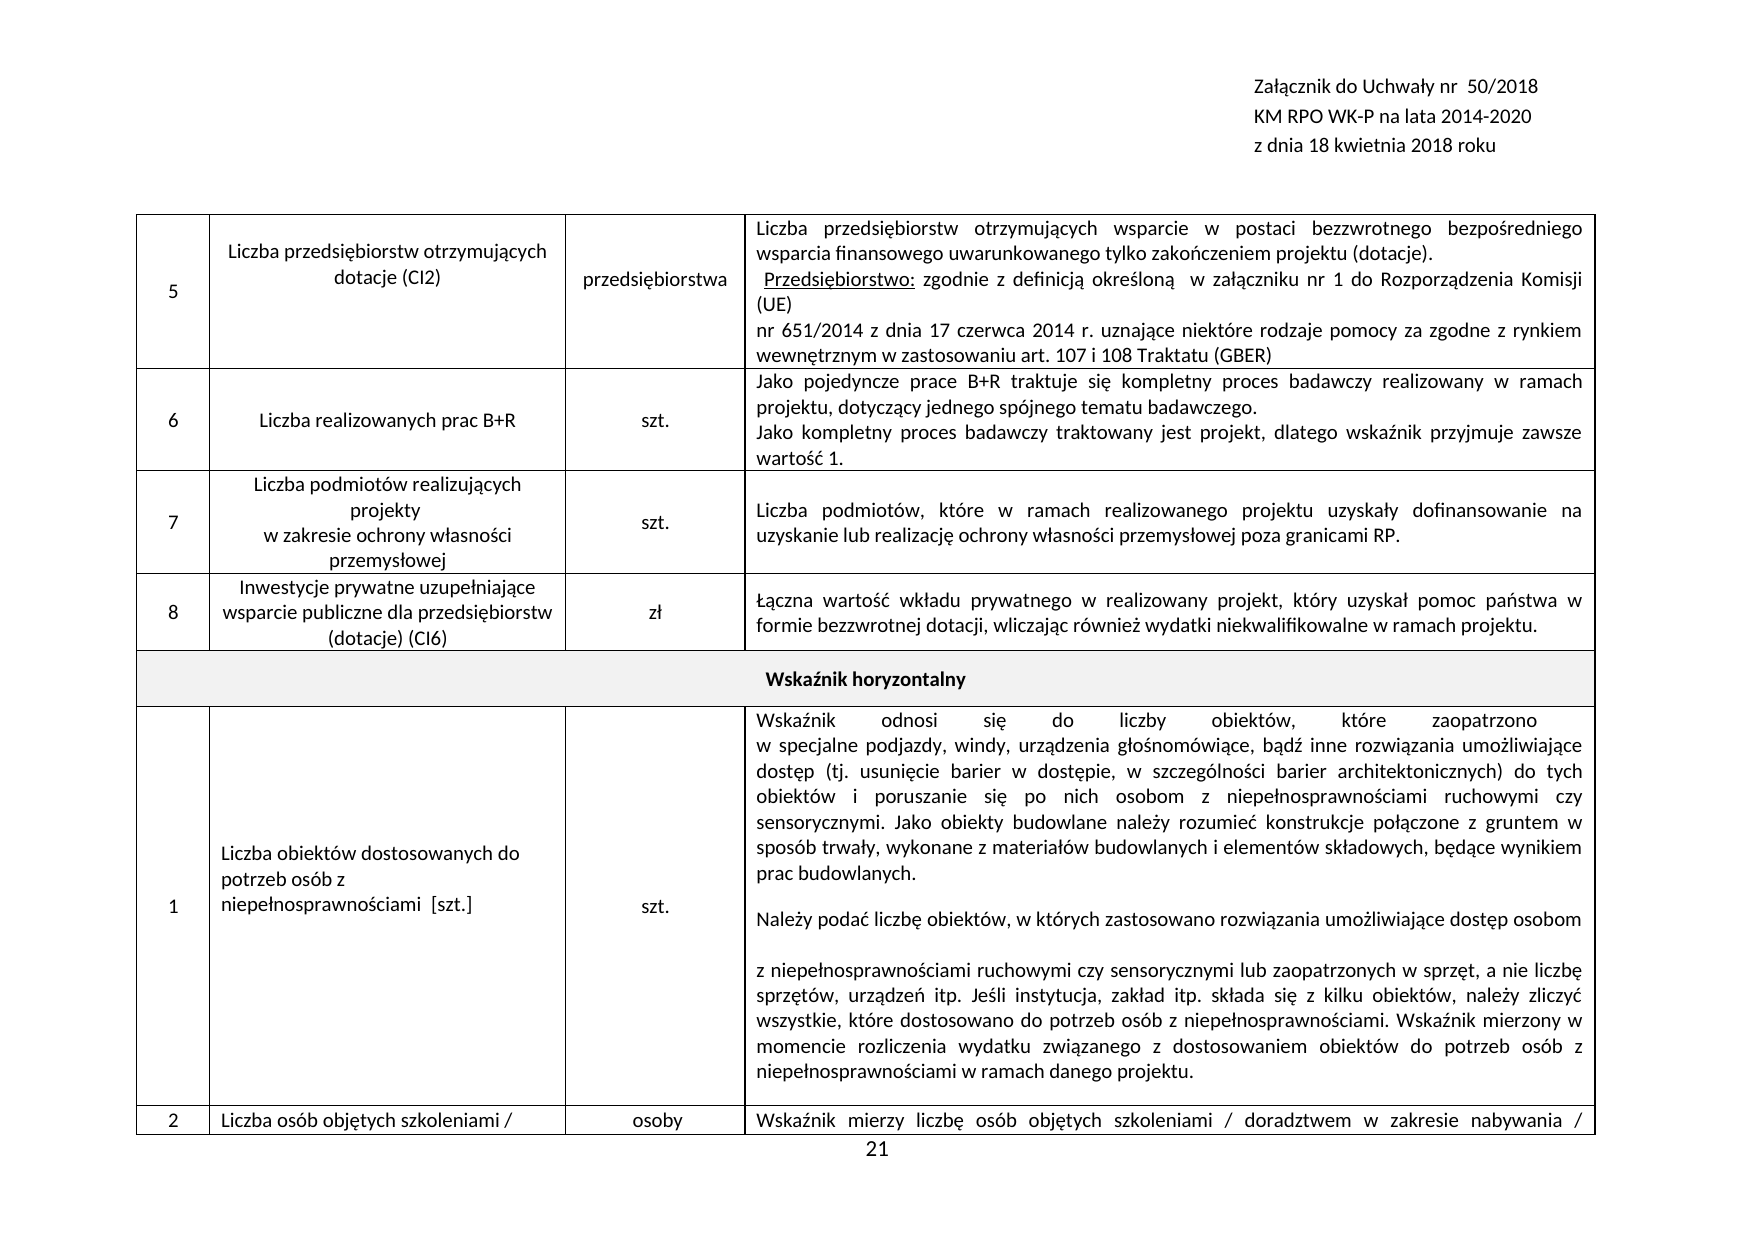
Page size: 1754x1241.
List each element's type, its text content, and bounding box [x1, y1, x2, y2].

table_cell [210, 1106, 565, 1133]
table_cell Liczba podmiotów, które w ramach realizowanego projektu uzyskały dofinansowanie na uzyskanie lub realizację ochrony własności przemysłowej poza granicami RP. [746, 471, 1594, 573]
table_cell zł [566, 574, 744, 650]
table_cell Jako pojedyncze prace B+R traktuje się kompletny proces badawczy realizowany w ramach projektu, dotyczący jednego spójnego tematu badawczego. Jako kompletny proces badawczy traktowany jest projekt, dlatego wskaźnik przyjmuje zawsze wartość 1. [746, 369, 1594, 470]
table_cell Łączna wartość wkładu prywatnego w realizowany projekt, który uzyskał pomoc państwa w formie bezzwrotnej dotacji, wliczając również wydatki niekwalifikowalne w ramach projektu. [746, 574, 1594, 650]
table_cell 8 [137, 574, 209, 650]
table_cell 7 [137, 471, 209, 573]
table_cell Wskaźnik horyzontalny [137, 651, 1594, 706]
table_cell 6 [137, 369, 209, 470]
table_cell Liczba podmiotów realizujących projekty w zakresie ochrony własności przemysłowej [210, 471, 565, 573]
table_cell Liczba realizowanych prac B+R [210, 369, 565, 470]
table_cell Liczba przedsiębiorstw otrzymujących wsparcie w postaci bezzwrotnego bezpośredniego wsparcia finansowego uwarunkowanego tylko zakończeniem projektu (dotacje). Przedsiębiorstwo: zgodnie z definicją określoną w załączniku nr 1 do Rozporządzenia Komisji (UE) nr 651/2014 z dnia 17 czerwca 2014 r. uznające niektóre rodzaje pomocy za zgodne z rynkiem wewnętrznym w zastosowaniu art. 107 i 108 Traktatu (GBER) [746, 215, 1594, 368]
table_cell Liczba przedsiębiorstw otrzymujących dotacje (CI2) [210, 215, 565, 368]
table_cell 2 [137, 1106, 209, 1133]
table_cell Liczba obiektów dostosowanych do potrzeb osób z niepełnosprawnościami [szt.] [210, 707, 565, 1105]
table_cell 5 [137, 215, 209, 368]
table_cell 1 [137, 707, 209, 1105]
table_cell szt. [566, 369, 744, 470]
table_cell przedsiębiorstwa [566, 215, 744, 368]
table_cell osoby [566, 1106, 744, 1133]
table_cell Inwestycje prywatne uzupełniające wsparcie publiczne dla przedsiębiorstw (dotacje) (CI6) [210, 574, 565, 650]
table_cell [746, 1106, 1594, 1133]
table_cell szt. [566, 707, 744, 1105]
table_cell szt. [566, 471, 744, 573]
table_cell Wskaźnik odnosi się do liczby obiektów, które zaopatrzono w specjalne podjazdy, windy, urządzenia głośnomówiące, bądź inne rozwiązania umożliwiające dostęp (tj. usunięcie barier w dostępie, w szczególności barier architektonicznych) do tych obiektów i poruszanie się po nich osobom z niepełnosprawnościami ruchowymi czy sensorycznymi. Jako obiekty budowlane należy rozumieć konstrukcje połączone z gruntem w sposób trwały, wykonane z materiałów budowlanych i elementów składowych, będące wynikiem prac budowlanych. Należy podać liczbę obiektów, w których zastosowano rozwiązania umożliwiające dostęp osobom z niepełnosprawnościami ruchowymi czy sensorycznymi lub zaopatrzonych w sprzęt, a nie liczbę sprzętów, urządzeń itp. Jeśli instytucja, zakład itp. składa się z kilku obiektów, należy zliczyć wszystkie, które dostosowano do potrzeb osób z niepełnosprawnościami. Wskaźnik mierzony w momencie rozliczenia wydatku związanego z dostosowaniem obiektów do potrzeb osób z niepełnosprawnościami w ramach danego projektu. [746, 707, 1594, 1105]
